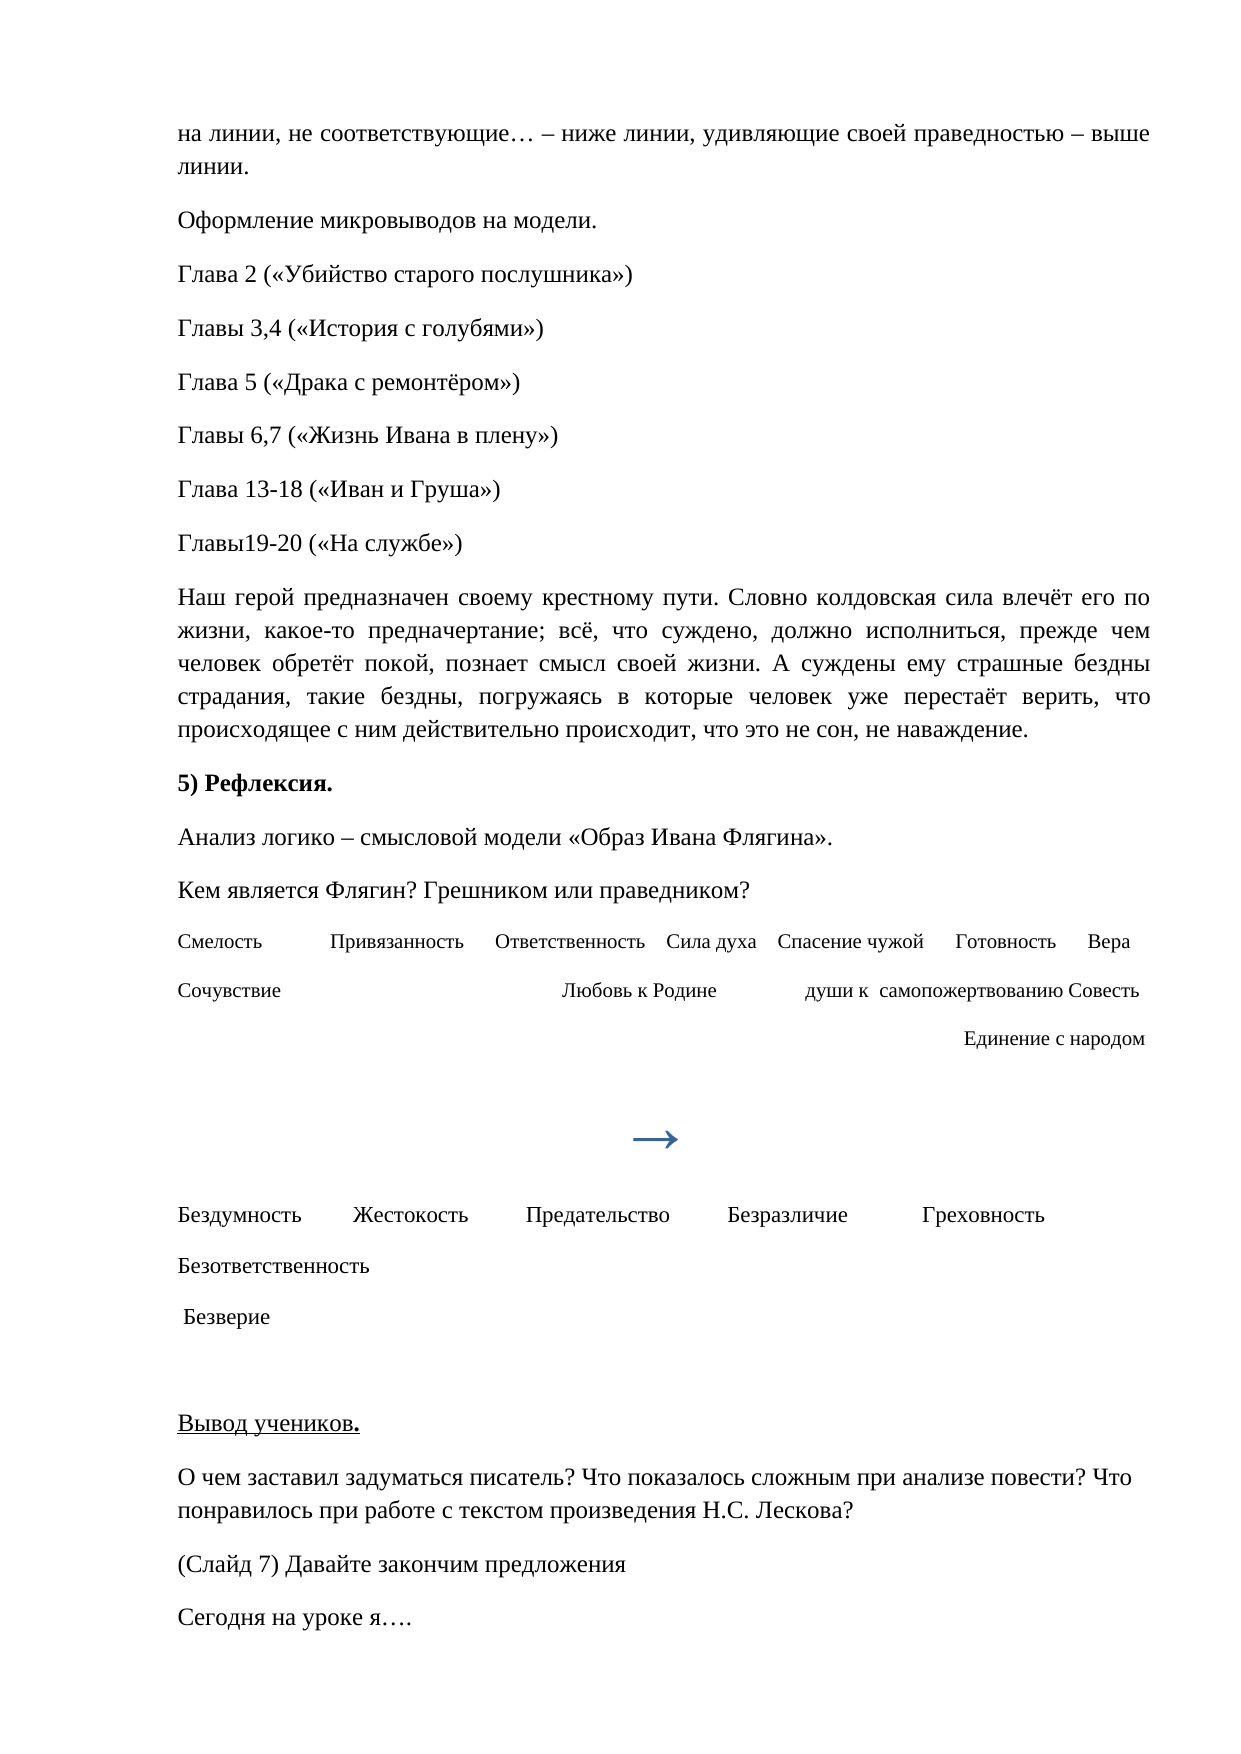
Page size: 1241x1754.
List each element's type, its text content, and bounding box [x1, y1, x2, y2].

text (Слайд 7) Давайте закончим предложения [177, 1549, 1152, 1577]
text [177, 118, 1152, 180]
text О чем заставил задуматься писатель? Что показалось сложным при анализе повести? Что понравилось при работе с текстом произведения Н.С. Лескова? [177, 1462, 1152, 1523]
text Единение с народом [177, 1026, 1152, 1050]
text 5) Рефлексия. [177, 768, 1152, 797]
text Глава 2 («Убийство старого послушника») [177, 259, 1152, 288]
text Анализ логико – смысловой модели «Образ Ивана Флягина». [177, 822, 1152, 851]
text Кем является Флягин? Грешником или праведником? [177, 876, 1152, 904]
text Наш герой предназначен своему крестному пути. Словно колдовская сила влечёт его по жизни, какое-то предначертание; всё, что суждено, должно исполниться, прежде чем человек обретёт покой, познает смысл своей жизни. А суждены ему страшные бездны страдания, такие бездны, погружаясь в которые человек уже перестаёт верить, что происходящее с ним действительно происходит, что это не сон, не наваждение. [177, 582, 1152, 743]
text Главы 3,4 («История с голубями») [177, 313, 1152, 341]
text Глава 5 («Драка с ремонтёром») [177, 367, 1152, 395]
text Главы19-20 («На службе») [177, 528, 1152, 557]
text Безверие [177, 1303, 1152, 1329]
text Безответственность [177, 1252, 1152, 1278]
text Сегодня на уроке я…. [177, 1602, 1152, 1631]
text Главы 6,7 («Жизнь Ивана в плену») [177, 420, 1152, 449]
text Бездумность Жестокость Предательство Безразличие Греховность [177, 1201, 1152, 1227]
text Смелость Привязанность Ответственность Сила духа Спасение чужой Готовность Вера [177, 929, 1152, 953]
text Вывод учеников. [177, 1408, 1152, 1437]
text Глава 13-18 («Иван и Груша») [177, 474, 1152, 503]
text Сочувствие Любовь к Родине души к самопожертвованию Совесть [177, 978, 1152, 1002]
text Оформление микровыводов на модели. [177, 205, 1152, 234]
